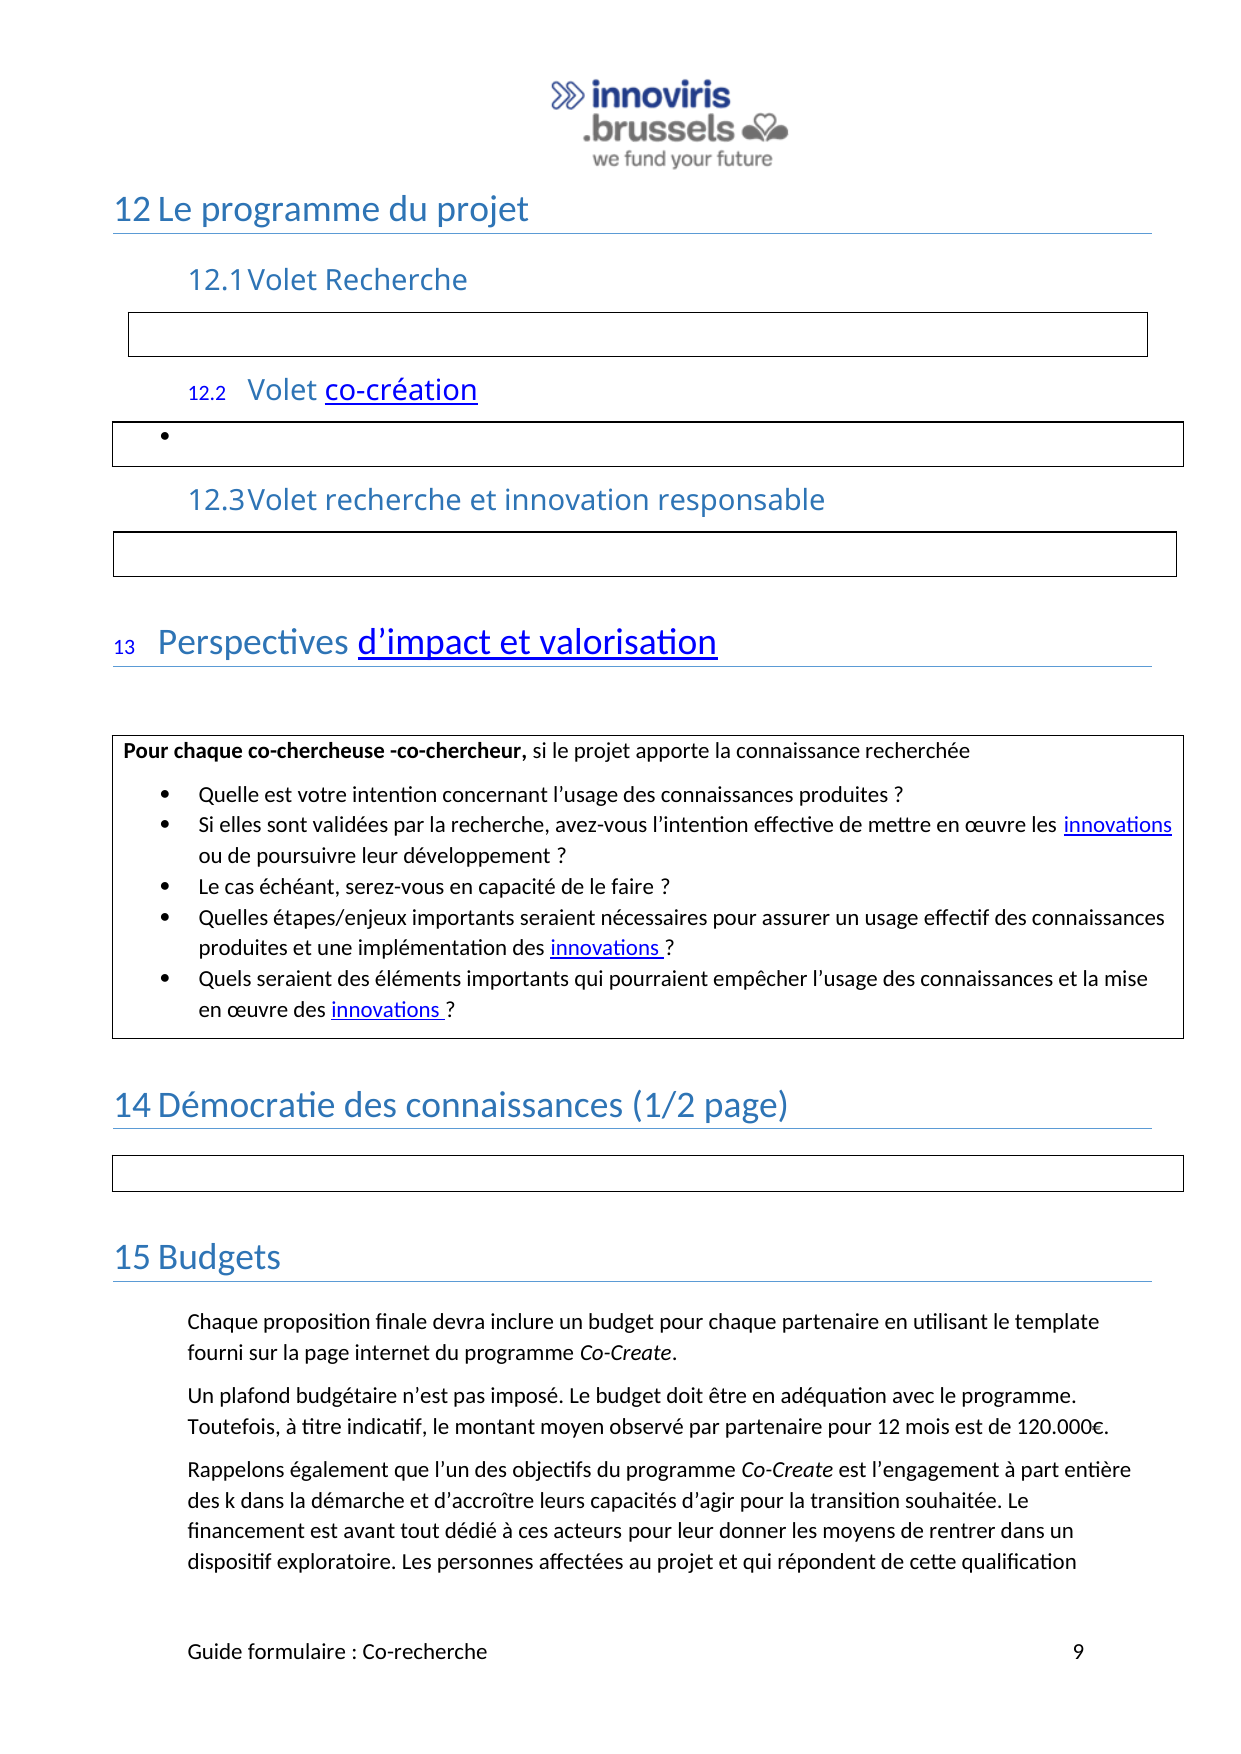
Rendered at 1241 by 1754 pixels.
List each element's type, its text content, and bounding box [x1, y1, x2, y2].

table_header [114, 533, 1176, 576]
table_header [129, 313, 1147, 356]
subtitle Perspectives d’impact et valorisation [113, 618, 1152, 666]
text Un plafond budgétaire n’est pas imposé. Le budget doit être en adéquation avec le programme. Toutefois, à titre indicatif, le montant moyen observé par partenaire pour 12 mois est de 120.000€. [187, 1381, 1152, 1440]
subtitle Le programme du projet [113, 185, 1152, 233]
subtitle Volet co-création [187, 369, 1152, 409]
text Chaque proposition finale devra inclure un budget pour chaque partenaire en utilisant le template fourni sur la page internet du programme Co-Create. [187, 1307, 1152, 1366]
subtitle Démocratie des connaissances (1/2 page) [113, 1081, 1152, 1128]
subtitle Budgets [113, 1233, 1152, 1281]
table_header [113, 423, 1183, 466]
table_header [113, 1156, 1183, 1191]
subtitle Volet Recherche [187, 259, 1152, 299]
table_header Pour chaque co-chercheuse -co-chercheur, si le projet apporte la connaissance recherchée Quelle est votre intention concernant l’usage des connaissances produites ? Si elles sont validées par la recherche, avez-vous l’intention effective de mettre en œuvre les innovations ou de poursuivre leur développement ? Le cas échéant, serez-vous en capacité de le faire ? Quelles étapes/enjeux importants seraient nécessaires pour assurer un usage effectif des connaissances produites et une implémentation des innovations ? Quels seraient des éléments importants qui pourraient empêcher l’usage des connaissances et la mise en œuvre des innovations ? [113, 736, 1183, 1038]
subtitle Volet recherche et innovation responsable [187, 479, 1152, 519]
picture [547, 75, 792, 171]
